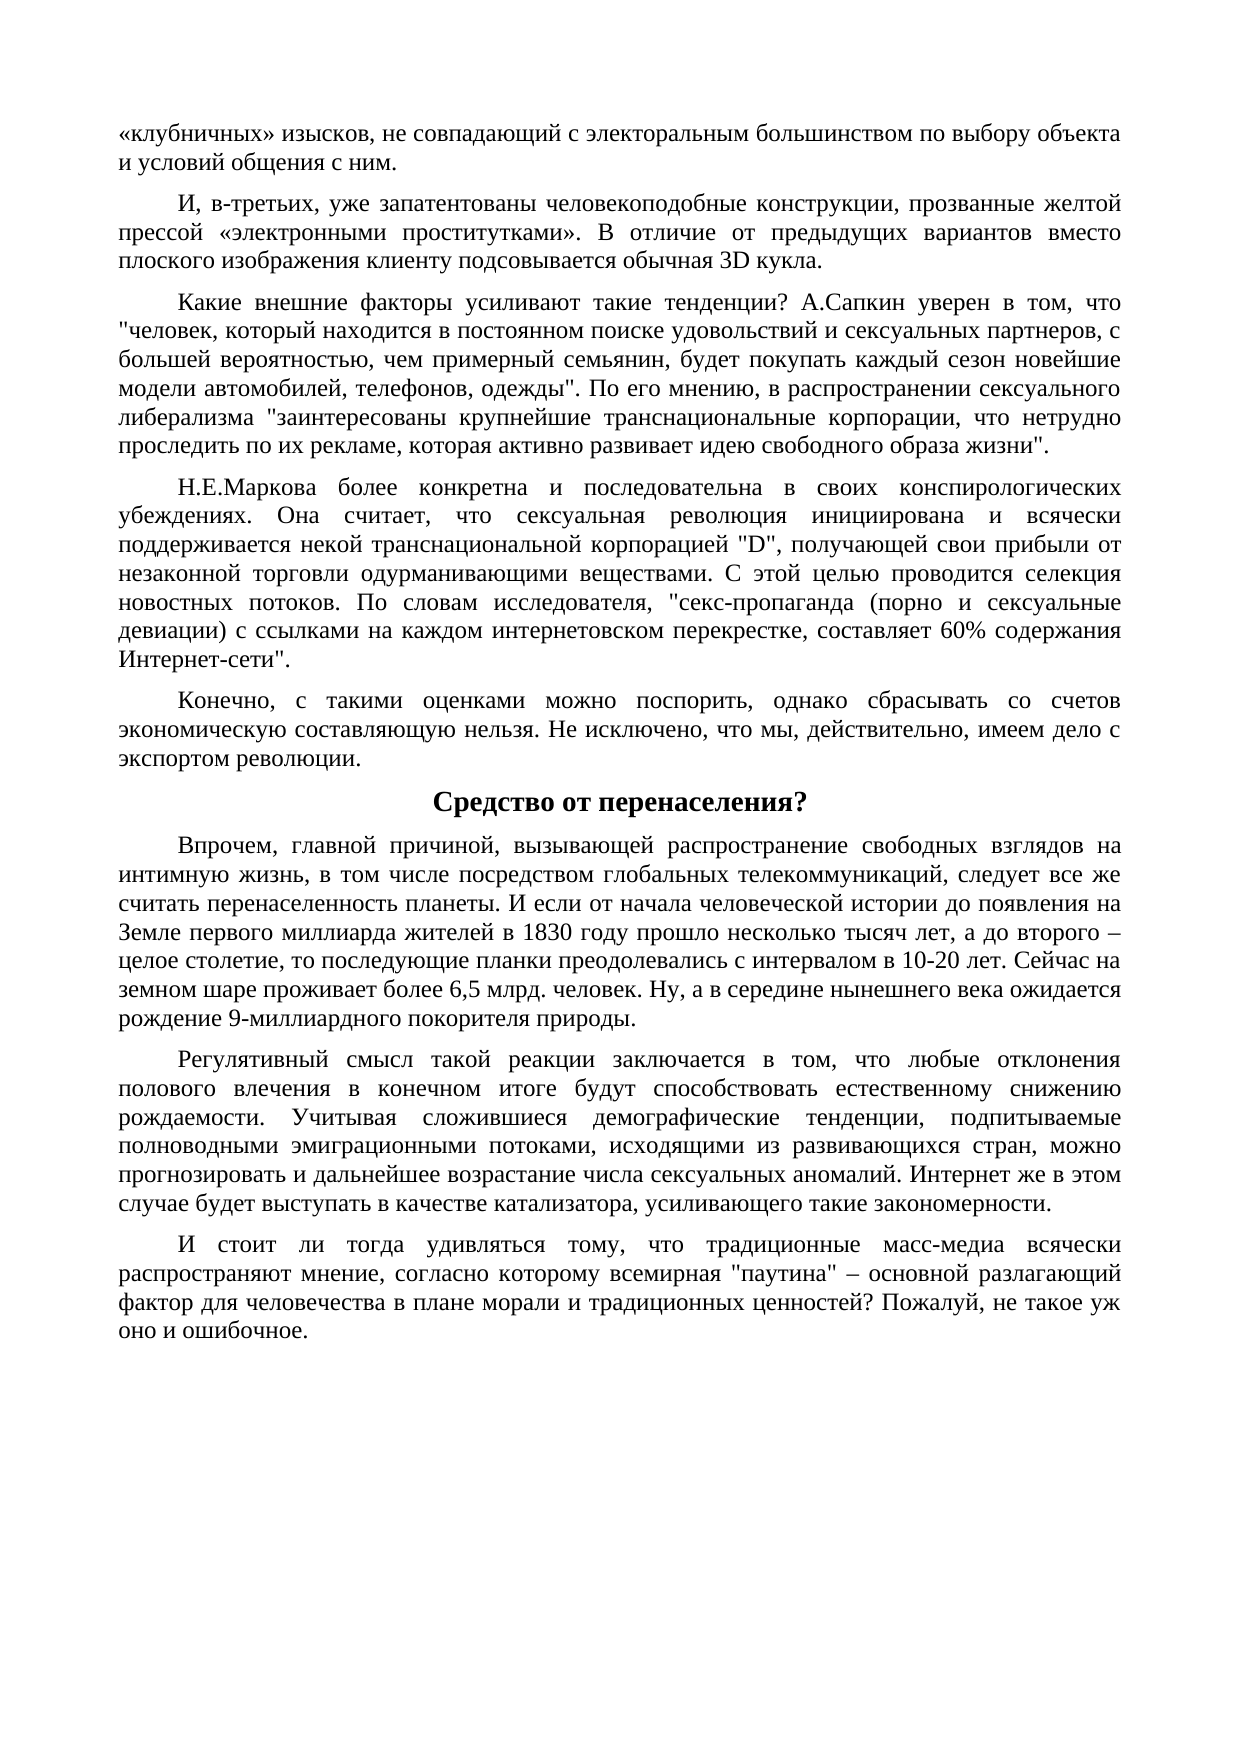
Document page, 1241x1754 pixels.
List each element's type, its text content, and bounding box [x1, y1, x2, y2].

text Конечно, с такими оценками можно поспорить, однако сбрасывать со счетов экономическую составляющую нельзя. Не исключено, что мы, действительно, имеем дело с экспортом революции. [118, 686, 1122, 772]
text Впрочем, главной причиной, вызывающей распространение свободных взглядов на интимную жизнь, в том числе посредством глобальных телекоммуникаций, следует все же считать перенаселенность планеты. И если от начала человеческой истории до появления на Земле первого миллиарда жителей в 1830 году прошло несколько тысяч лет, а до второго – целое столетие, то последующие планки преодолевались с интервалом в 10-20 лет. Сейчас на земном шаре проживает более 6,5 млрд. человек. Ну, а в середине нынешнего века ожидается рождение 9-миллиардного покорителя природы. [118, 830, 1122, 1032]
text Средство от перенаселения? [118, 784, 1122, 818]
text И стоит ли тогда удивляться тому, что традиционные масс-медиа всячески распространяют мнение, согласно которому всемирная "паутина" – основной разлагающий фактор для человечества в плане морали и традиционных ценностей? Пожалуй, не такое уж оно и ошибочное. [118, 1229, 1122, 1344]
text Регулятивный смысл такой реакции заключается в том, что любые отклонения полового влечения в конечном итоге будут способствовать естественному снижению рождаемости. Учитывая сложившиеся демографические тенденции, подпитываемые полноводными эмиграционными потоками, исходящими из развивающихся стран, можно прогнозировать и дальнейшее возрастание числа сексуальных аномалий. Интернет же в этом случае будет выступать в качестве катализатора, усиливающего такие закономерности. [118, 1044, 1122, 1217]
text Какие внешние факторы усиливают такие тенденции? А.Сапкин уверен в том, что "человек, который находится в постоянном поиске удовольствий и сексуальных партнеров, с большей вероятностью, чем примерный семьянин, будет покупать каждый сезон новейшие модели автомобилей, телефонов, одежды". По его мнению, в распространении сексуального либерализма "заинтересованы крупнейшие транснациональные корпорации, что нетрудно проследить по их рекламе, которая активно развивает идею свободного образа жизни". [118, 287, 1122, 459]
text И, в-третьих, уже запатентованы человекоподобные конструкции, прозванные желтой прессой «электронными проститутками». В отличие от предыдущих вариантов вместо плоского изображения клиенту подсовывается обычная 3D кукла. [118, 188, 1122, 274]
text Н.Е.Маркова более конкретна и последовательна в своих конспирологических убеждениях. Она считает, что сексуальная революция инициирована и всячески поддерживается некой транснациональной корпорацией "D", получающей свои прибыли от незаконной торговли одурманивающими веществами. С этой целью проводится селекция новостных потоков. По словам исследователя, "секс-пропаганда (порно и сексуальные девиации) с ссылками на каждом интернетовском перекрестке, составляет 60% содержания Интернет-сети". [118, 472, 1122, 673]
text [118, 118, 1122, 176]
